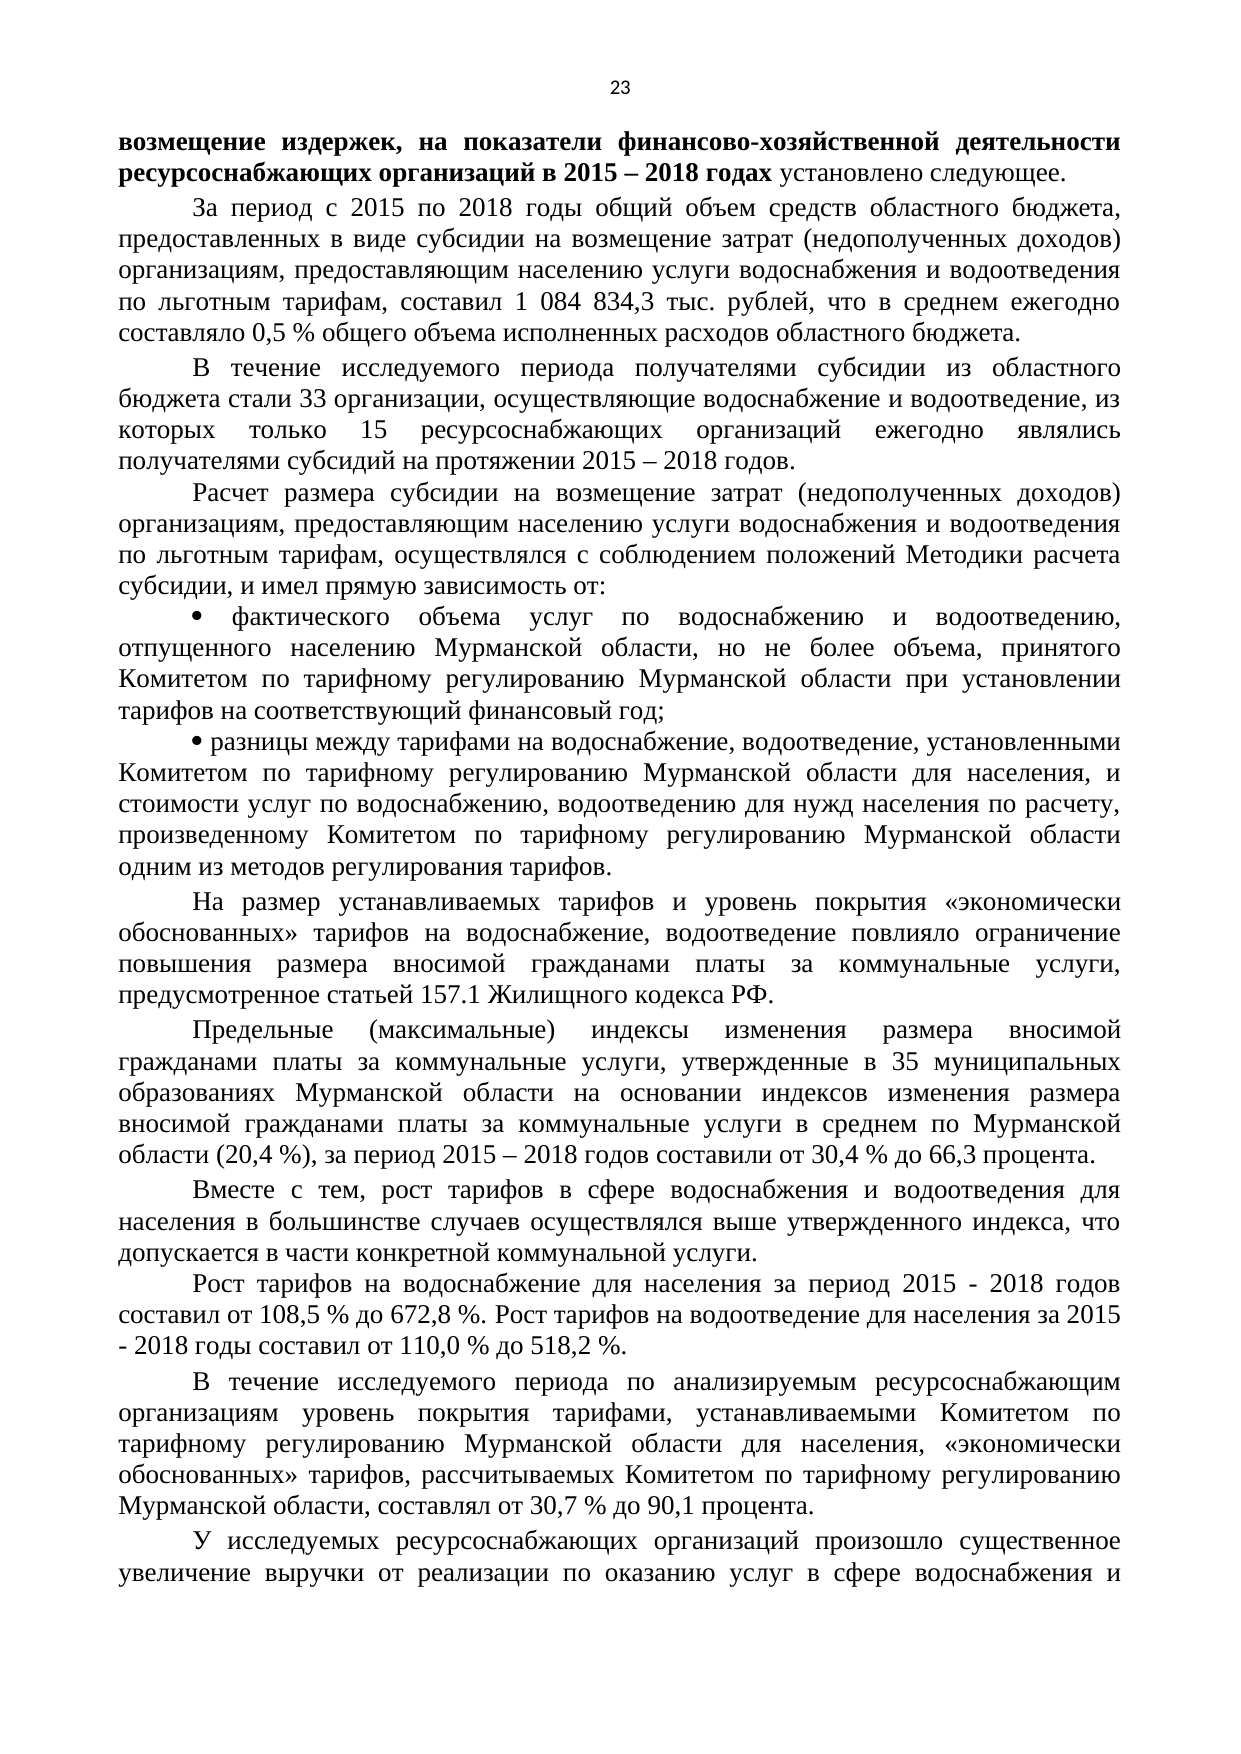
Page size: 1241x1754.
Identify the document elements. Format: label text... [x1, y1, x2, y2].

text Расчет размера субсидии на возмещение затрат (недополученных доходов) организациям, предоставляющим населению услуги водоснабжения и водоотведения по льготным тарифам, осуществлялся с соблюдением положений Методики расчета субсидии, и имел прямую зависимость от: [118, 476, 1122, 600]
text В течение исследуемого периода по анализируемым ресурсоснабжающим организациям уровень покрытия тарифами, устанавливаемыми Комитетом по тарифному регулированию Мурманской области для населения, «экономически обоснованных» тарифов, рассчитываемых Комитетом по тарифному регулированию Мурманской области, составлял от 30,7 % до 90,1 процента. [118, 1364, 1122, 1520]
text фактического объема услуг по водоснабжению и водоотведению, отпущенного населению Мурманской области, но не более объема, принятого Комитетом по тарифному регулированию Мурманской области при установлении тарифов на соответствующий финансовый год; [118, 600, 1122, 725]
text Рост тарифов на водоснабжение для населения за период 2015 - 2018 годов составил от 108,5 % до 672,8 %. Рост тарифов на водоотведение для населения за 2015 - 2018 годы составил от 110,0 % до 518,2 %. [118, 1267, 1122, 1360]
text Предельные (максимальные) индексы изменения размера вносимой гражданами платы за коммунальные услуги, утвержденные в 35 муниципальных образованиях Мурманской области на основании индексов изменения размера вносимой гражданами платы за коммунальные услуги в среднем по Мурманской области (20,4 %), за период 2015 – 2018 годов составили от 30,4 % до 66,3 процента. [118, 1014, 1122, 1169]
text В течение исследуемого периода получателями субсидии из областного бюджета стали 33 организации, осуществляющие водоснабжение и водоотведение, из которых только 15 ресурсоснабжающих организаций ежегодно являлись получателями субсидий на протяжении 2015 – 2018 годов. [118, 351, 1122, 476]
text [118, 1524, 1122, 1587]
text За период с 2015 по 2018 годы общий объем средств областного бюджета, предоставленных в виде субсидии на возмещение затрат (недополученных доходов) организациям, предоставляющим населению услуги водоснабжения и водоотведения по льготным тарифам, составил 1 084 834,3 тыс. рублей, что в среднем ежегодно составляло 0,5 % общего объема исполненных расходов областного бюджета. [118, 191, 1122, 347]
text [118, 125, 1122, 187]
text На размер устанавливаемых тарифов и уровень покрытия «экономически обоснованных» тарифов на водоснабжение, водоотведение повлияло ограничение повышения размера вносимой гражданами платы за коммунальные услуги, предусмотренное статьей 157.1 Жилищного кодекса РФ. [118, 885, 1122, 1009]
text Вместе с тем, рост тарифов в сфере водоснабжения и водоотведения для населения в большинстве случаев осуществлялся выше утвержденного индекса, что допускается в части конкретной коммунальной услуги. [118, 1173, 1122, 1267]
text разницы между тарифами на водоснабжение, водоотведение, установленными Комитетом по тарифному регулированию Мурманской области для населения, и стоимости услуг по водоснабжению, водоотведению для нужд населения по расчету, произведенному Комитетом по тарифному регулированию Мурманской области одним из методов регулирования тарифов. [118, 725, 1122, 881]
